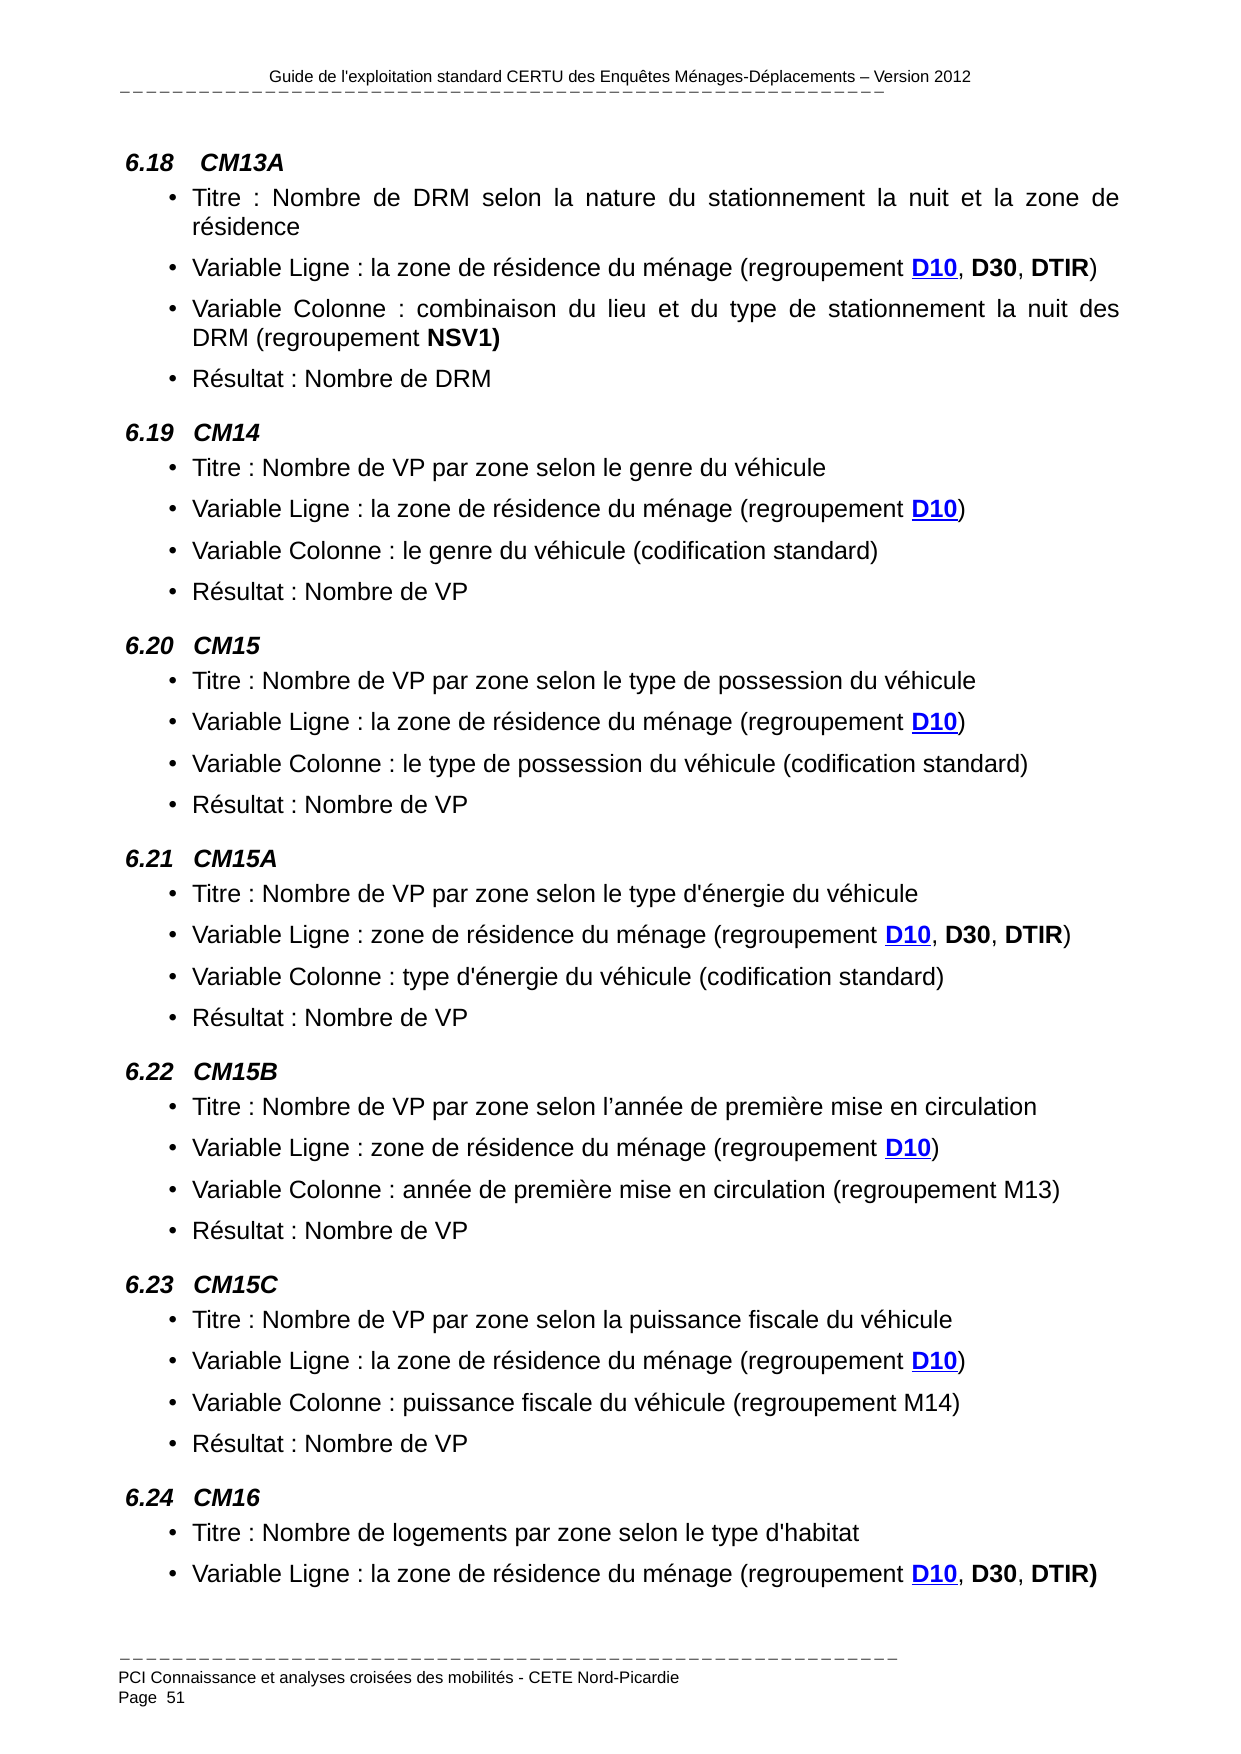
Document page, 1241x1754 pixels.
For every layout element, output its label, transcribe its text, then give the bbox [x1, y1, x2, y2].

list Titre : Nombre de DRM selon la nature du stationnement la nuit et la zone de résidence [168, 183, 1122, 240]
list Variable Colonne : le genre du véhicule (codification standard) [168, 536, 1122, 565]
list Résultat : Nombre de VP [168, 1429, 1122, 1458]
subtitle CM14 [118, 418, 1122, 447]
list Variable Colonne : année de première mise en circulation (regroupement M13) [168, 1174, 1122, 1203]
list Résultat : Nombre de VP [168, 1003, 1122, 1032]
subtitle CM16 [118, 1483, 1122, 1511]
subtitle CM15A [118, 844, 1122, 873]
list Variable Colonne : combinaison du lieu et du type de stationnement la nuit des DRM (regroupement NSV1) [168, 294, 1122, 352]
list Variable Ligne : la zone de résidence du ménage (regroupement D10, D30, DTIR) [168, 1559, 1122, 1588]
list Titre : Nombre de VP par zone selon le type de possession du véhicule [168, 666, 1122, 695]
list Variable Ligne : la zone de résidence du ménage (regroupement D10) [168, 494, 1122, 523]
list Variable Colonne : le type de possession du véhicule (codification standard) [168, 749, 1122, 778]
list Variable Ligne : la zone de résidence du ménage (regroupement D10) [168, 707, 1122, 736]
list Résultat : Nombre de VP [168, 577, 1122, 606]
subtitle CM13A [118, 148, 1122, 176]
subtitle CM15C [118, 1270, 1122, 1298]
list Titre : Nombre de VP par zone selon le type d'énergie du véhicule [168, 879, 1122, 908]
list Variable Ligne : la zone de résidence du ménage (regroupement D10) [168, 1346, 1122, 1375]
list Variable Ligne : zone de résidence du ménage (regroupement D10, D30, DTIR) [168, 920, 1122, 949]
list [168, 253, 1122, 282]
list Titre : Nombre de VP par zone selon le genre du véhicule [168, 453, 1122, 482]
list Variable Colonne : type d'énergie du véhicule (codification standard) [168, 962, 1122, 991]
list Titre : Nombre de VP par zone selon la puissance fiscale du véhicule [168, 1305, 1122, 1334]
list Variable Colonne : puissance fiscale du véhicule (regroupement M14) [168, 1387, 1122, 1416]
list Résultat : Nombre de DRM [168, 364, 1122, 393]
list Résultat : Nombre de VP [168, 790, 1122, 819]
list Titre : Nombre de logements par zone selon le type d'habitat [168, 1518, 1122, 1547]
list Résultat : Nombre de VP [168, 1216, 1122, 1245]
subtitle CM15 [118, 631, 1122, 660]
list Titre : Nombre de VP par zone selon l’année de première mise en circulation [168, 1092, 1122, 1121]
list Variable Ligne : zone de résidence du ménage (regroupement D10) [168, 1133, 1122, 1162]
subtitle CM15B [118, 1057, 1122, 1086]
